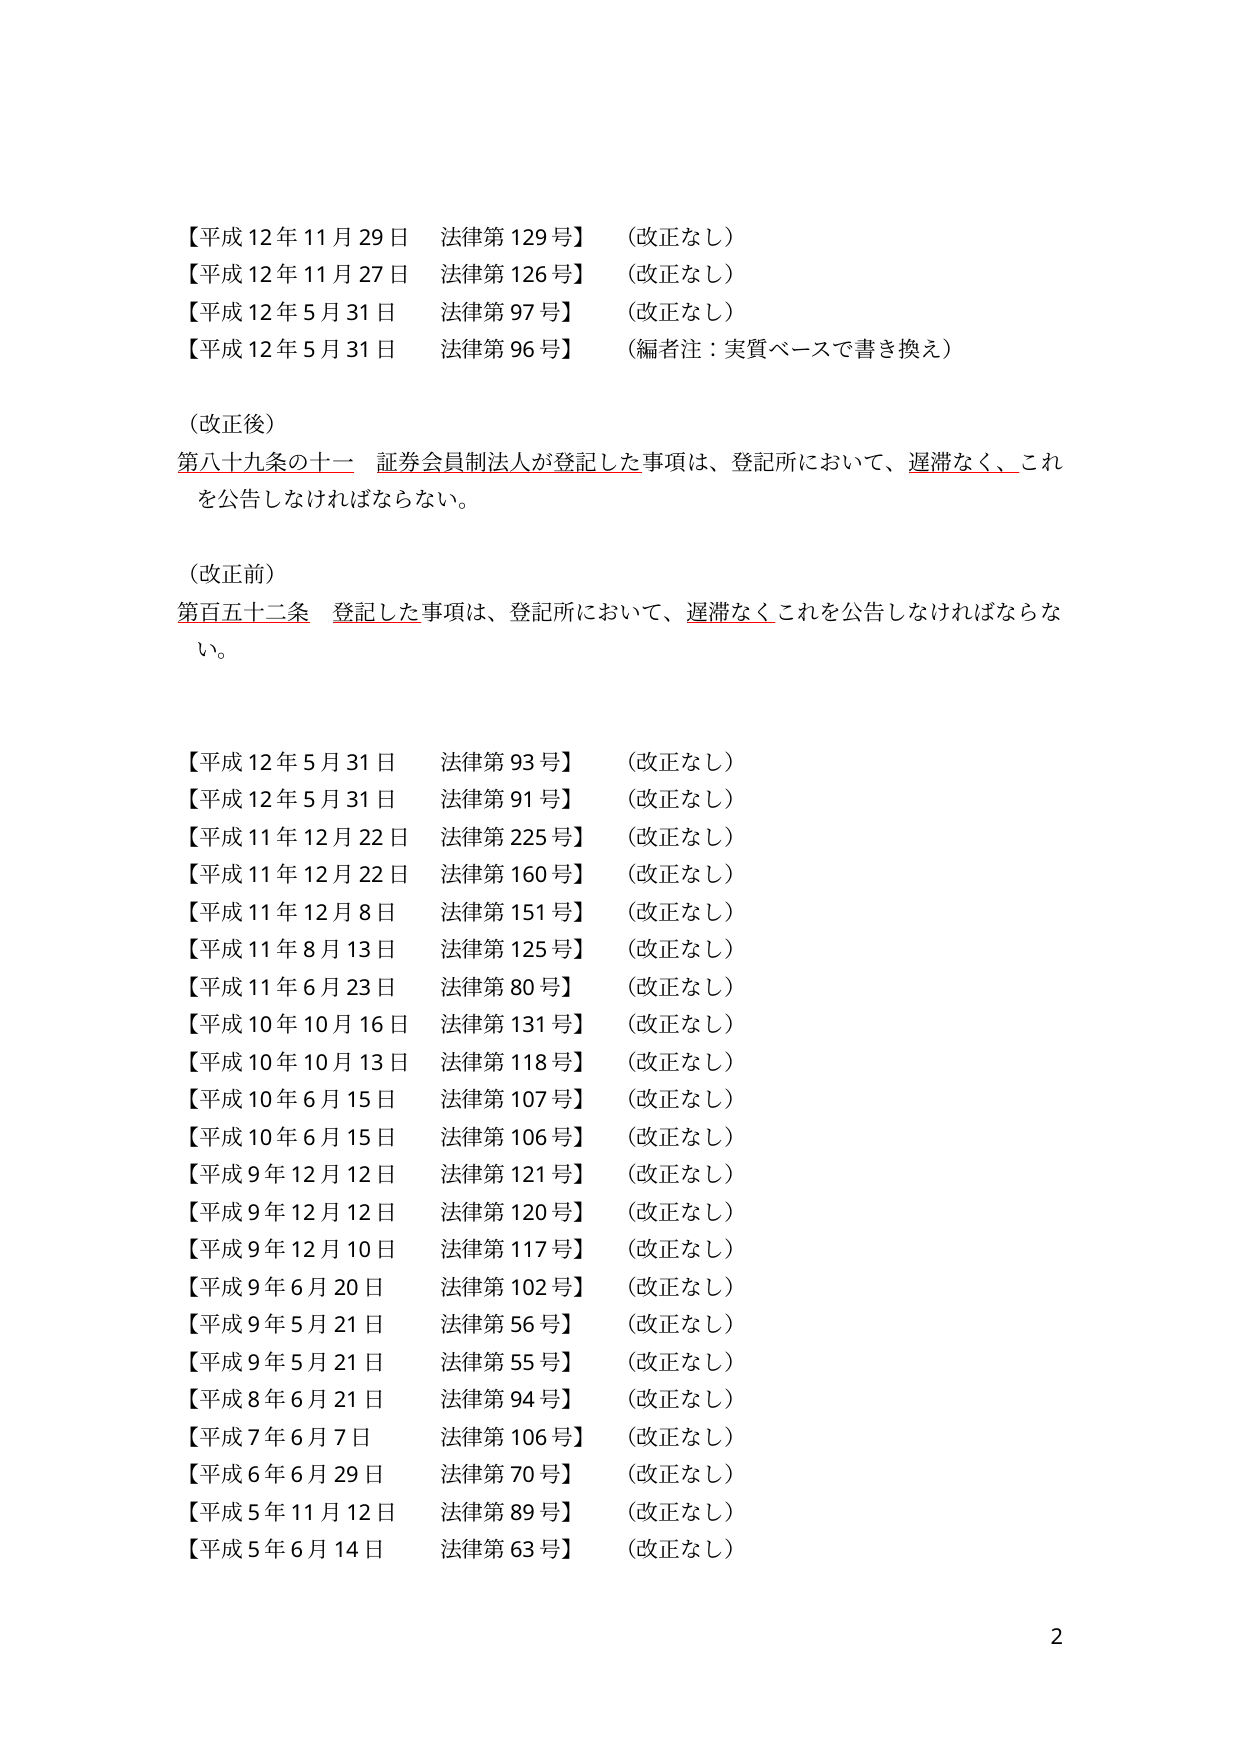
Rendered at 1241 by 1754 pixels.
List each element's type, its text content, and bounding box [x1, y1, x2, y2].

text 【平成9年12月12日 法律第120号】 （改正なし） [177, 1192, 1063, 1229]
text 【平成8年6月21日 法律第94号】 （改正なし） [177, 1379, 1063, 1417]
text 【平成5年6月14日 法律第63号】 （改正なし） [177, 1529, 1063, 1567]
text 【平成11年8月13日 法律第125号】 （改正なし） [177, 929, 1063, 967]
text 【平成11年12月22日 法律第160号】 （改正なし） [177, 854, 1063, 892]
text 第八十九条の十一 証券会員制法人が登記した事項は、登記所において、遅滞なく、これを公告しなければならない。 [177, 442, 1063, 517]
text 【平成12年5月31日 法律第96号】 （編者注：実質ベースで書き換え） [177, 329, 1063, 367]
text 【平成12年5月31日 法律第93号】 （改正なし） [177, 742, 1063, 779]
text 【平成10年6月15日 法律第107号】 （改正なし） [177, 1079, 1063, 1117]
text （改正後） [177, 404, 1063, 442]
text 【平成7年6月7日 法律第106号】 （改正なし） [177, 1417, 1063, 1454]
text 【平成11年12月22日 法律第225号】 （改正なし） [177, 817, 1063, 854]
text 第百五十二条 登記した事項は、登記所において、遅滞なくこれを公告しなければならない。 [177, 592, 1063, 667]
text 【平成10年6月15日 法律第106号】 （改正なし） [177, 1117, 1063, 1154]
text 【平成11年12月8日 法律第151号】 （改正なし） [177, 892, 1063, 929]
text （改正前） [177, 554, 1063, 592]
text 【平成12年5月31日 法律第97号】 （改正なし） [177, 292, 1063, 329]
text 【平成9年12月12日 法律第121号】 （改正なし） [177, 1154, 1063, 1192]
text 【平成12年11月29日 法律第129号】 （改正なし） [177, 217, 1063, 254]
text 【平成10年10月13日 法律第118号】 （改正なし） [177, 1042, 1063, 1079]
text 【平成9年6月20日 法律第102号】 （改正なし） [177, 1267, 1063, 1304]
text 【平成11年6月23日 法律第80号】 （改正なし） [177, 967, 1063, 1004]
text 【平成9年5月21日 法律第56号】 （改正なし） [177, 1304, 1063, 1342]
text 【平成5年11月12日 法律第89号】 （改正なし） [177, 1492, 1063, 1529]
text 【平成12年11月27日 法律第126号】 （改正なし） [177, 254, 1063, 292]
text 【平成6年6月29日 法律第70号】 （改正なし） [177, 1454, 1063, 1492]
text 【平成12年5月31日 法律第91号】 （改正なし） [177, 779, 1063, 817]
text 【平成9年12月10日 法律第117号】 （改正なし） [177, 1229, 1063, 1267]
text 【平成9年5月21日 法律第55号】 （改正なし） [177, 1342, 1063, 1379]
text 【平成10年10月16日 法律第131号】 （改正なし） [177, 1004, 1063, 1042]
